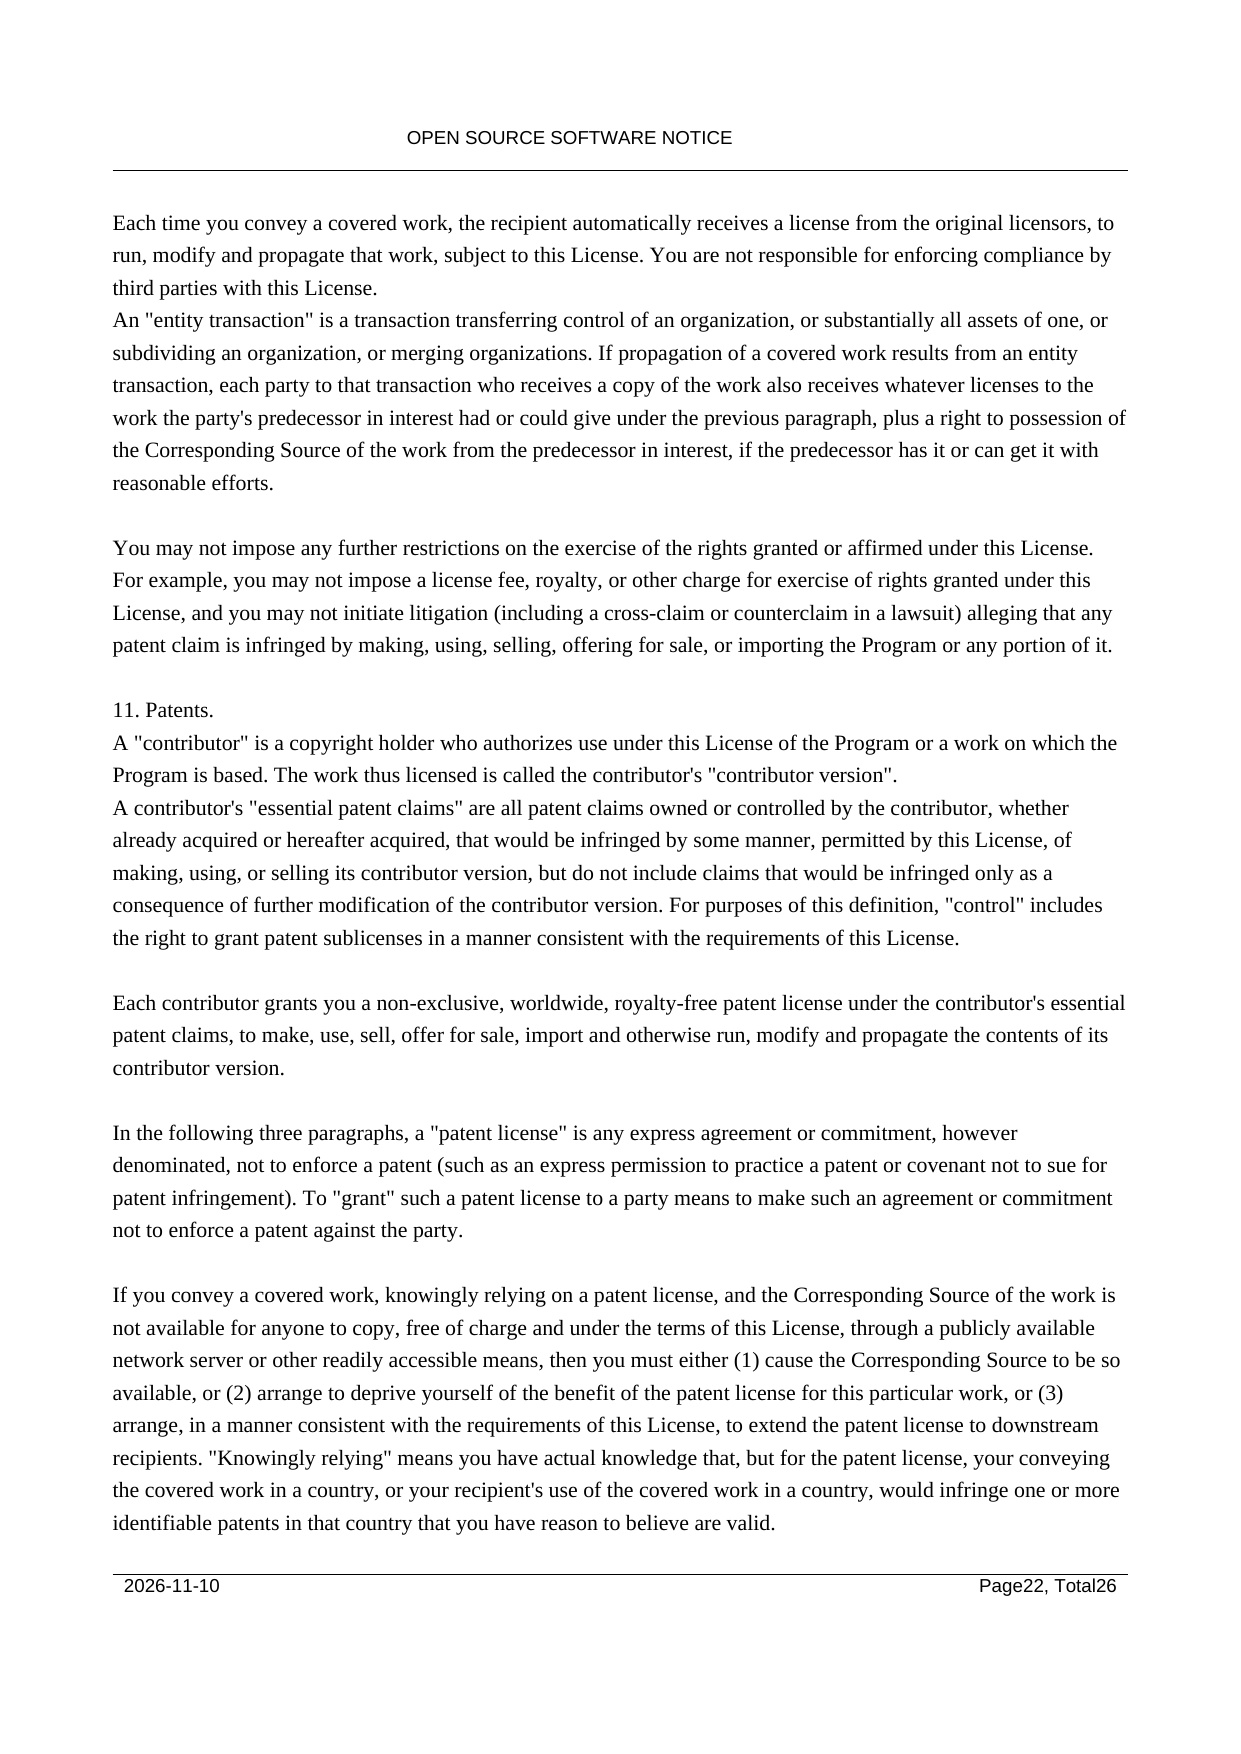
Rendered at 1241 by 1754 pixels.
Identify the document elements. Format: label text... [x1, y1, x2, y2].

text Each time you convey a covered work, the recipient automatically receives a license from the original licensors, to run, modify and propagate that work, subject to this License. You are not responsible for enforcing compliance by third parties with this License. [112, 206, 1128, 304]
text Each contributor grants you a non-exclusive, worldwide, royalty-free patent license under the contributor's essential patent claims, to make, use, sell, offer for sale, import and otherwise run, modify and propagate the contents of its contributor version. [112, 986, 1128, 1084]
text 11. Patents. [112, 694, 1128, 726]
text In the following three paragraphs, a "patent license" is any express agreement or commitment, however denominated, not to enforce a patent (such as an express permission to practice a patent or covenant not to sue for patent infringement). To "grant" such a patent license to a party means to make such an agreement or commitment not to enforce a patent against the party. [112, 1116, 1128, 1246]
text A contributor's "essential patent claims" are all patent claims owned or controlled by the contributor, whether already acquired or hereafter acquired, that would be infringed by some manner, permitted by this License, of making, using, or selling its contributor version, but do not include claims that would be infringed only as a consequence of further modification of the contributor version. For purposes of this definition, "control" includes the right to grant patent sublicenses in a manner consistent with the requirements of this License. [112, 791, 1128, 954]
text If you convey a covered work, knowingly relying on a patent license, and the Corresponding Source of the work is not available for anyone to copy, free of charge and under the terms of this License, through a publicly available network server or other readily accessible means, then you must either (1) cause the Corresponding Source to be so available, or (2) arrange to deprive yourself of the benefit of the patent license for this particular work, or (3) arrange, in a manner consistent with the requirements of this License, to extend the patent license to downstream recipients. "Knowingly relying" means you have actual knowledge that, but for the patent license, your conveying the covered work in a country, or your recipient's use of the covered work in a country, would infringe one or more identifiable patents in that country that you have reason to believe are valid. [112, 1279, 1128, 1539]
text A "contributor" is a copyright holder who authorizes use under this License of the Program or a work on which the Program is based. The work thus licensed is called the contributor's "contributor version". [112, 726, 1128, 791]
text You may not impose any further restrictions on the exercise of the rights granted or affirmed under this License. For example, you may not impose a license fee, royalty, or other charge for exercise of rights granted under this License, and you may not initiate litigation (including a cross-claim or counterclaim in a lawsuit) alleging that any patent claim is infringed by making, using, selling, offering for sale, or importing the Program or any portion of it. [112, 531, 1128, 661]
text An "entity transaction" is a transaction transferring control of an organization, or substantially all assets of one, or subdividing an organization, or merging organizations. If propagation of a covered work results from an entity transaction, each party to that transaction who receives a copy of the work also receives whatever licenses to the work the party's predecessor in interest had or could give under the previous paragraph, plus a right to possession of the Corresponding Source of the work from the predecessor in interest, if the predecessor has it or can get it with reasonable efforts. [112, 304, 1128, 499]
